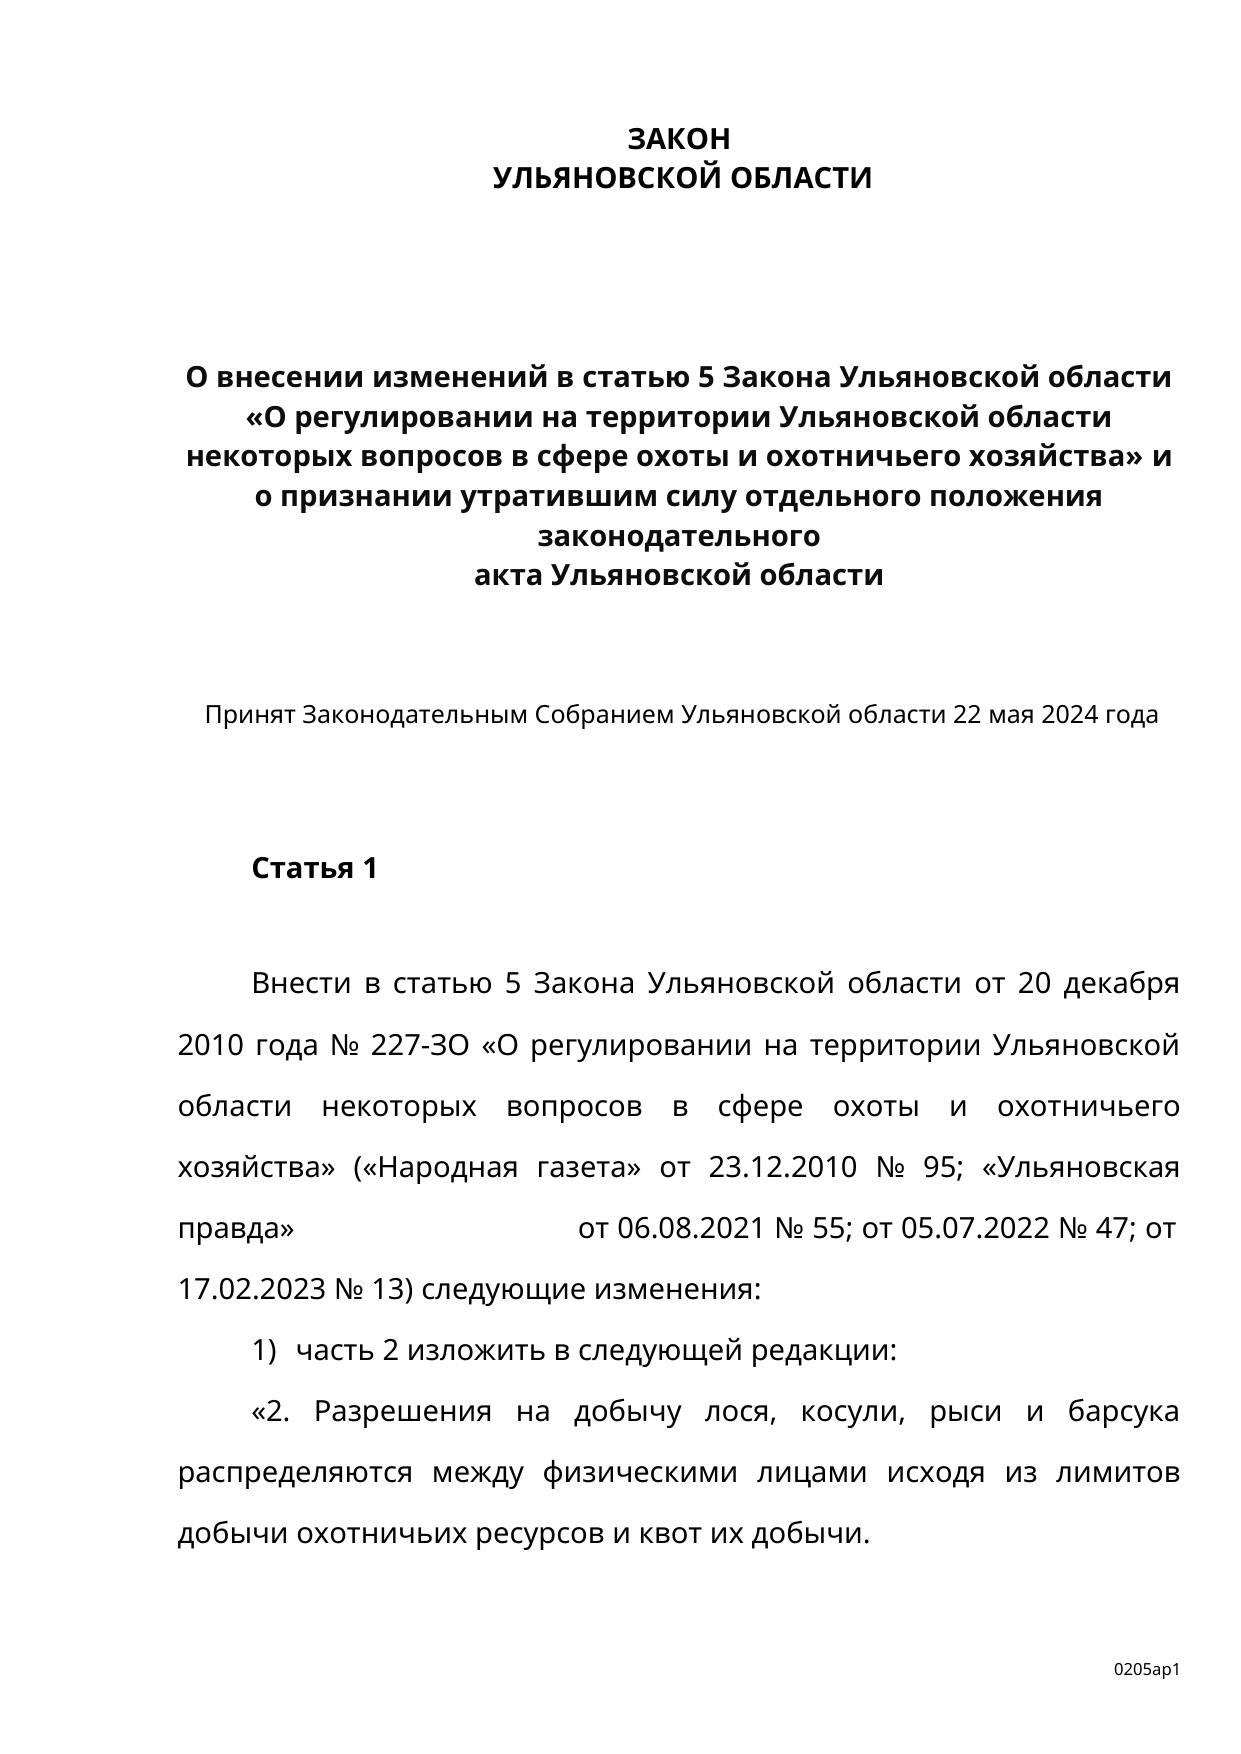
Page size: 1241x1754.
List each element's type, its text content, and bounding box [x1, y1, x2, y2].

text акта Ульяновской области [177, 555, 1181, 594]
text ЗАКОН [177, 118, 1181, 158]
text Внести в статью 5 Закона Ульяновской области от 20 декабря 2010 года № 227-ЗО «О регулировании на территории Ульяновской области некоторых вопросов в сфере охоты и охотничьего хозяйства» («Народная газета» от 23.12.2010 № 95; «Ульяновская правда» от 06.08.2021 № 55; от 05.07.2022 № 47; от 17.02.2023 № 13) следующие изменения: [177, 963, 1181, 1308]
list часть 2 изложить в следующей редакции: [177, 1329, 1181, 1369]
text Статья 1 [177, 847, 1181, 886]
text Принят Законодательным Собранием Ульяновской области 22 мая 2024 года [177, 697, 1187, 731]
text УЛЬЯНОВСКОЙ ОБЛАСТИ [177, 158, 1181, 197]
text «2. Разрешения на добычу лося, косули, рыси и барсука распределяются между физическими лицами исходя из лимитов добычи охотничьих ресурсов и квот их добычи. [177, 1390, 1181, 1552]
text О внесении изменений в статью 5 Закона Ульяновской области «О регулировании на территории Ульяновской области некоторых вопросов в сфере охоты и охотничьего хозяйства» и о признании утратившим силу отдельного положения законодательного [177, 356, 1181, 555]
